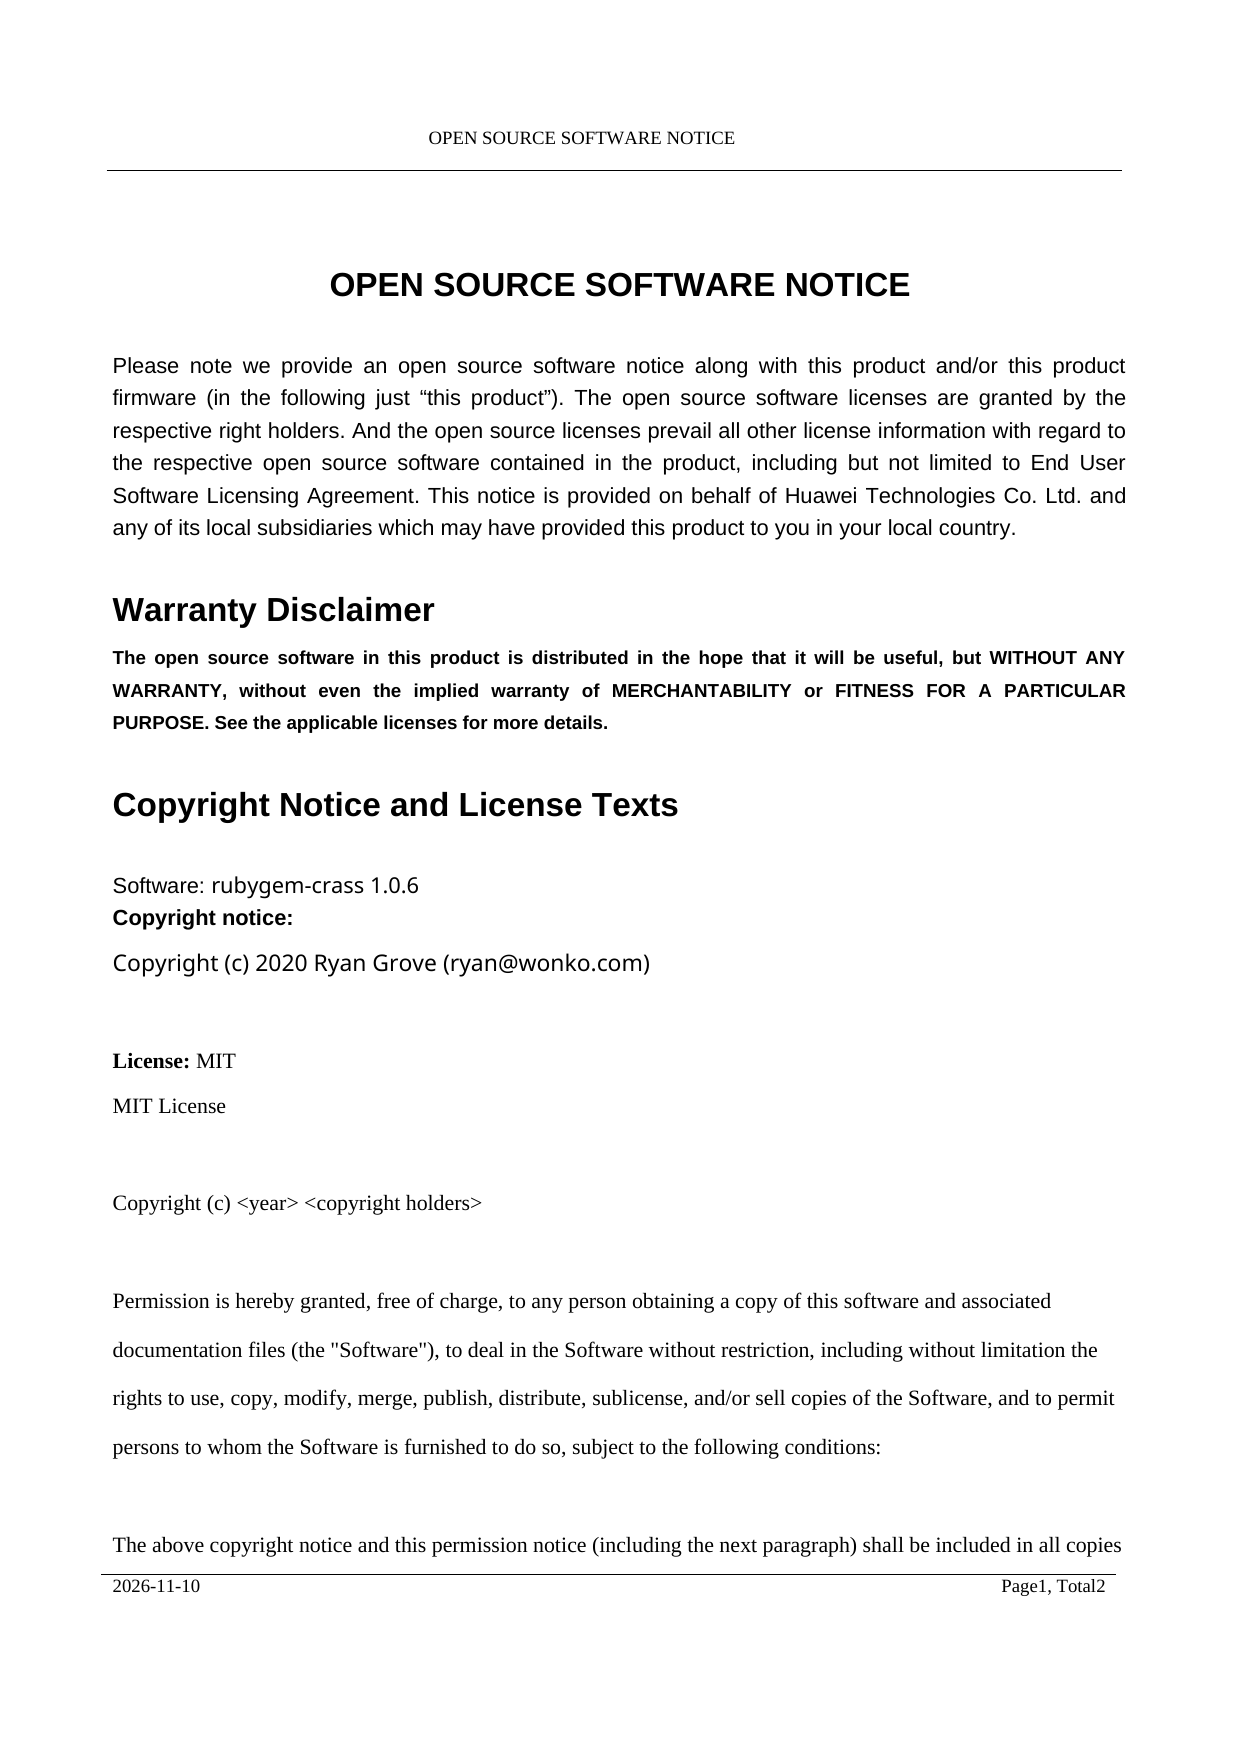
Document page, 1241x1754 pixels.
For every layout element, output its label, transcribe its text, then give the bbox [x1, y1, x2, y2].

text The open source software in this product is distributed in the hope that it will be useful, but WITHOUT ANY WARRANTY, without even the implied warranty of MERCHANTABILITY or FITNESS FOR A PARTICULAR PURPOSE. See the applicable licenses for more details. [112, 641, 1128, 739]
text Warranty Disclaimer [112, 576, 1128, 641]
text Software: rubygem-crass 1.0.6 [112, 869, 1128, 901]
text OPEN SOURCE SOFTWARE NOTICE [112, 251, 1128, 316]
text Copyright (c) 2020 Ryan Grove (ryan@wonko.com) [112, 947, 1128, 1028]
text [112, 1089, 1128, 1560]
text Copyright Notice and License Texts [112, 771, 1128, 836]
text License: MIT [112, 1044, 1128, 1077]
text Please note we provide an open source software notice along with this product and/or this product firmware (in the following just “this product”). The open source software licenses are granted by the respective right holders. And the open source licenses prevail all other license information with regard to the respective open source software contained in the product, including but not limited to End User Software Licensing Agreement. This notice is provided on behalf of Huawei Technologies Co. Ltd. and any of its local subsidiaries which may have provided this product to you in your local country. [112, 349, 1128, 544]
text Copyright notice: [112, 901, 1128, 934]
